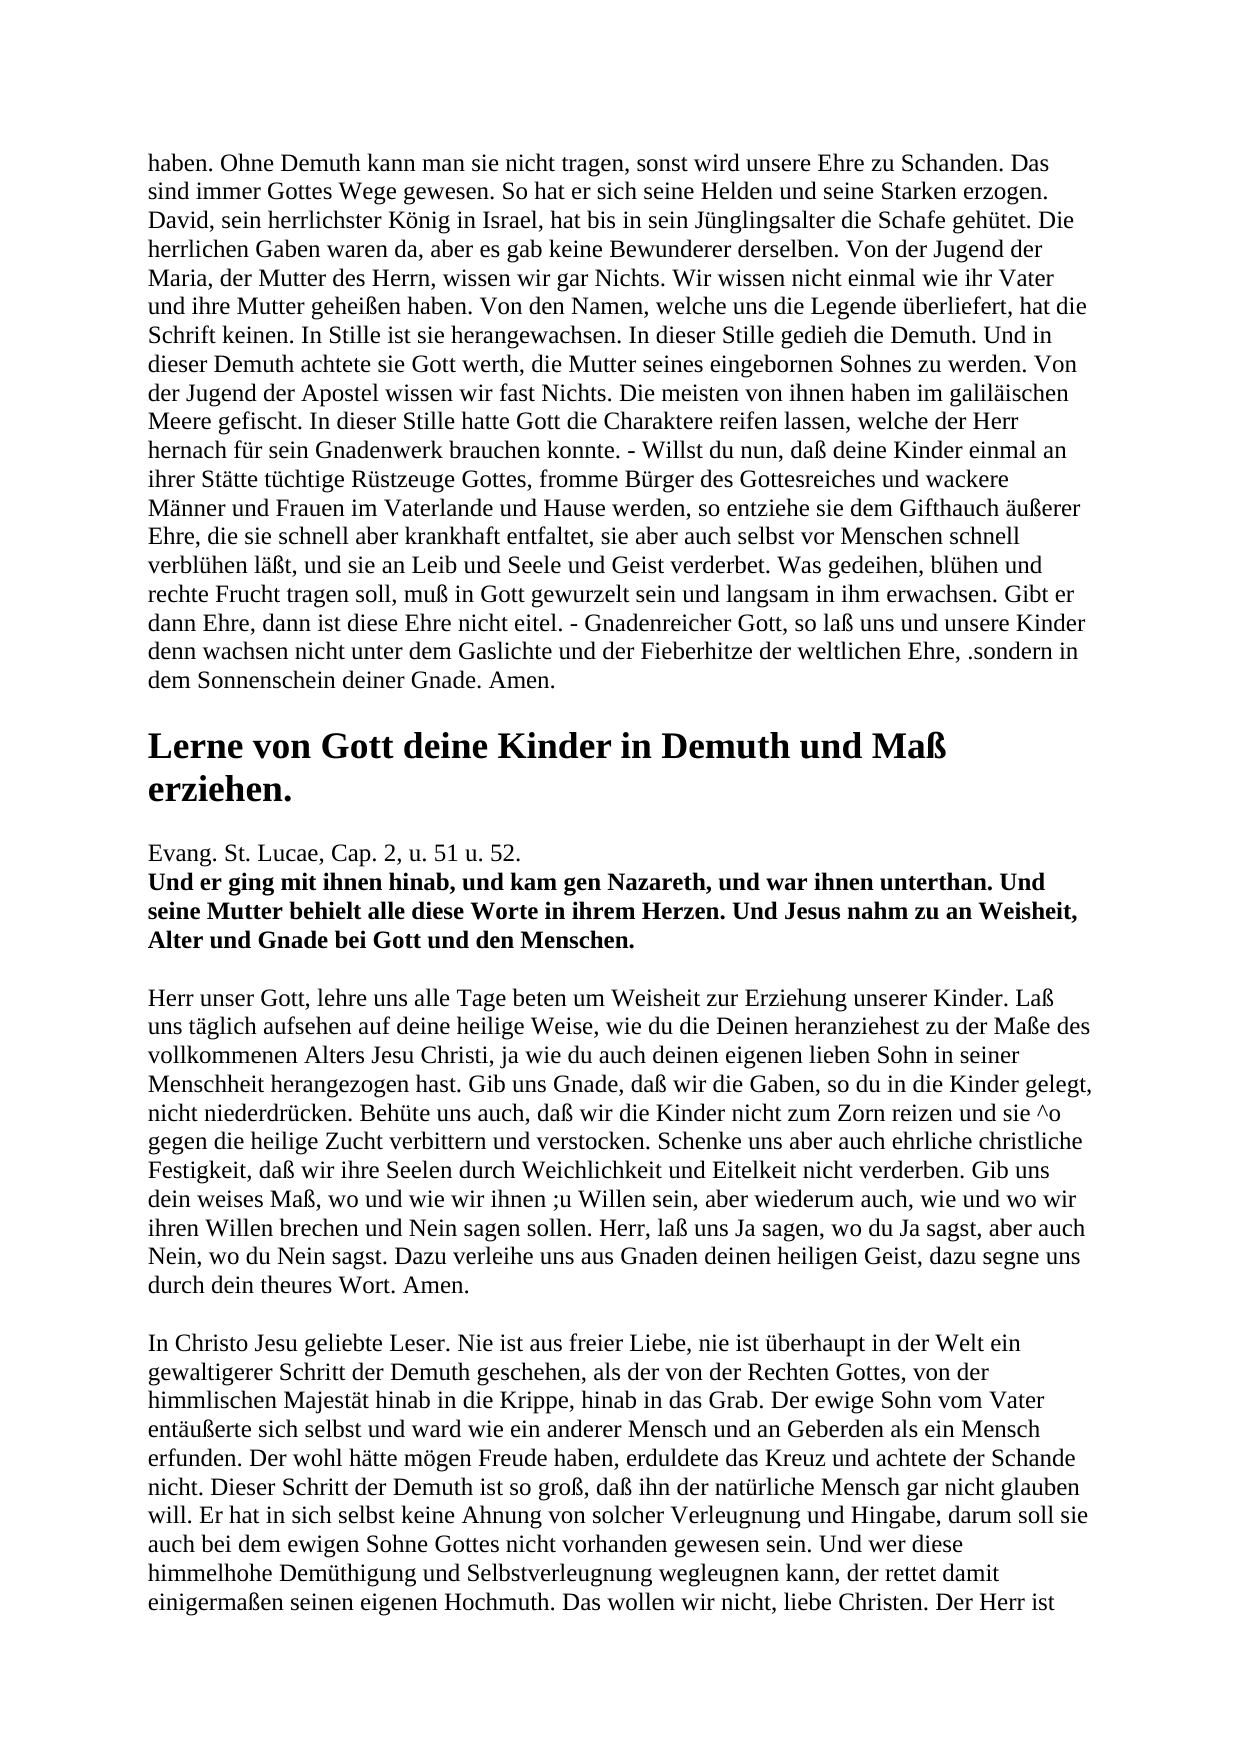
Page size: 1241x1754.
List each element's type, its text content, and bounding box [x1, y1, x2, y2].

text Evang. St. Lucae, Cap. 2, u. 51 u. 52. Und er ging mit ihnen hinab, und kam gen Nazareth, und war ihnen unterthan. Und seine Mutter behielt alle diese Worte in ihrem Herzen. Und Jesus nahm zu an Weisheit, Alter und Gnade bei Gott und den Menschen. [148, 838, 1093, 953]
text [148, 148, 1093, 694]
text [148, 1328, 1093, 1616]
text Herr unser Gott, lehre uns alle Tage beten um Weisheit zur Erziehung unserer Kinder. Laß uns täglich aufsehen auf deine heilige Weise, wie du die Deinen heranziehest zu der Maße des vollkommenen Alters Jesu Christi, ja wie du auch deinen eigenen lieben Sohn in seiner Menschheit herangezogen hast. Gib uns Gnade, daß wir die Gaben, so du in die Kinder gelegt, nicht niederdrücken. Behüte uns auch, daß wir die Kinder nicht zum Zorn reizen und sie ^o gegen die heilige Zucht verbittern und verstocken. Schenke uns aber auch ehrliche christliche Festigkeit, daß wir ihre Seelen durch Weichlichkeit und Eitelkeit nicht verderben. Gib uns dein weises Maß, wo und wie wir ihnen ;u Willen sein, aber wiederum auch, wie und wo wir ihren Willen brechen und Nein sagen sollen. Herr, laß uns Ja sagen, wo du Ja sagst, aber auch Nein, wo du Nein sagst. Dazu verleihe uns aus Gnaden deinen heiligen Geist, dazu segne uns durch dein theures Wort. Amen. [148, 983, 1093, 1299]
subtitle Lerne von Gott deine Kinder in Demuth und Maß erziehen. [148, 723, 1093, 809]
